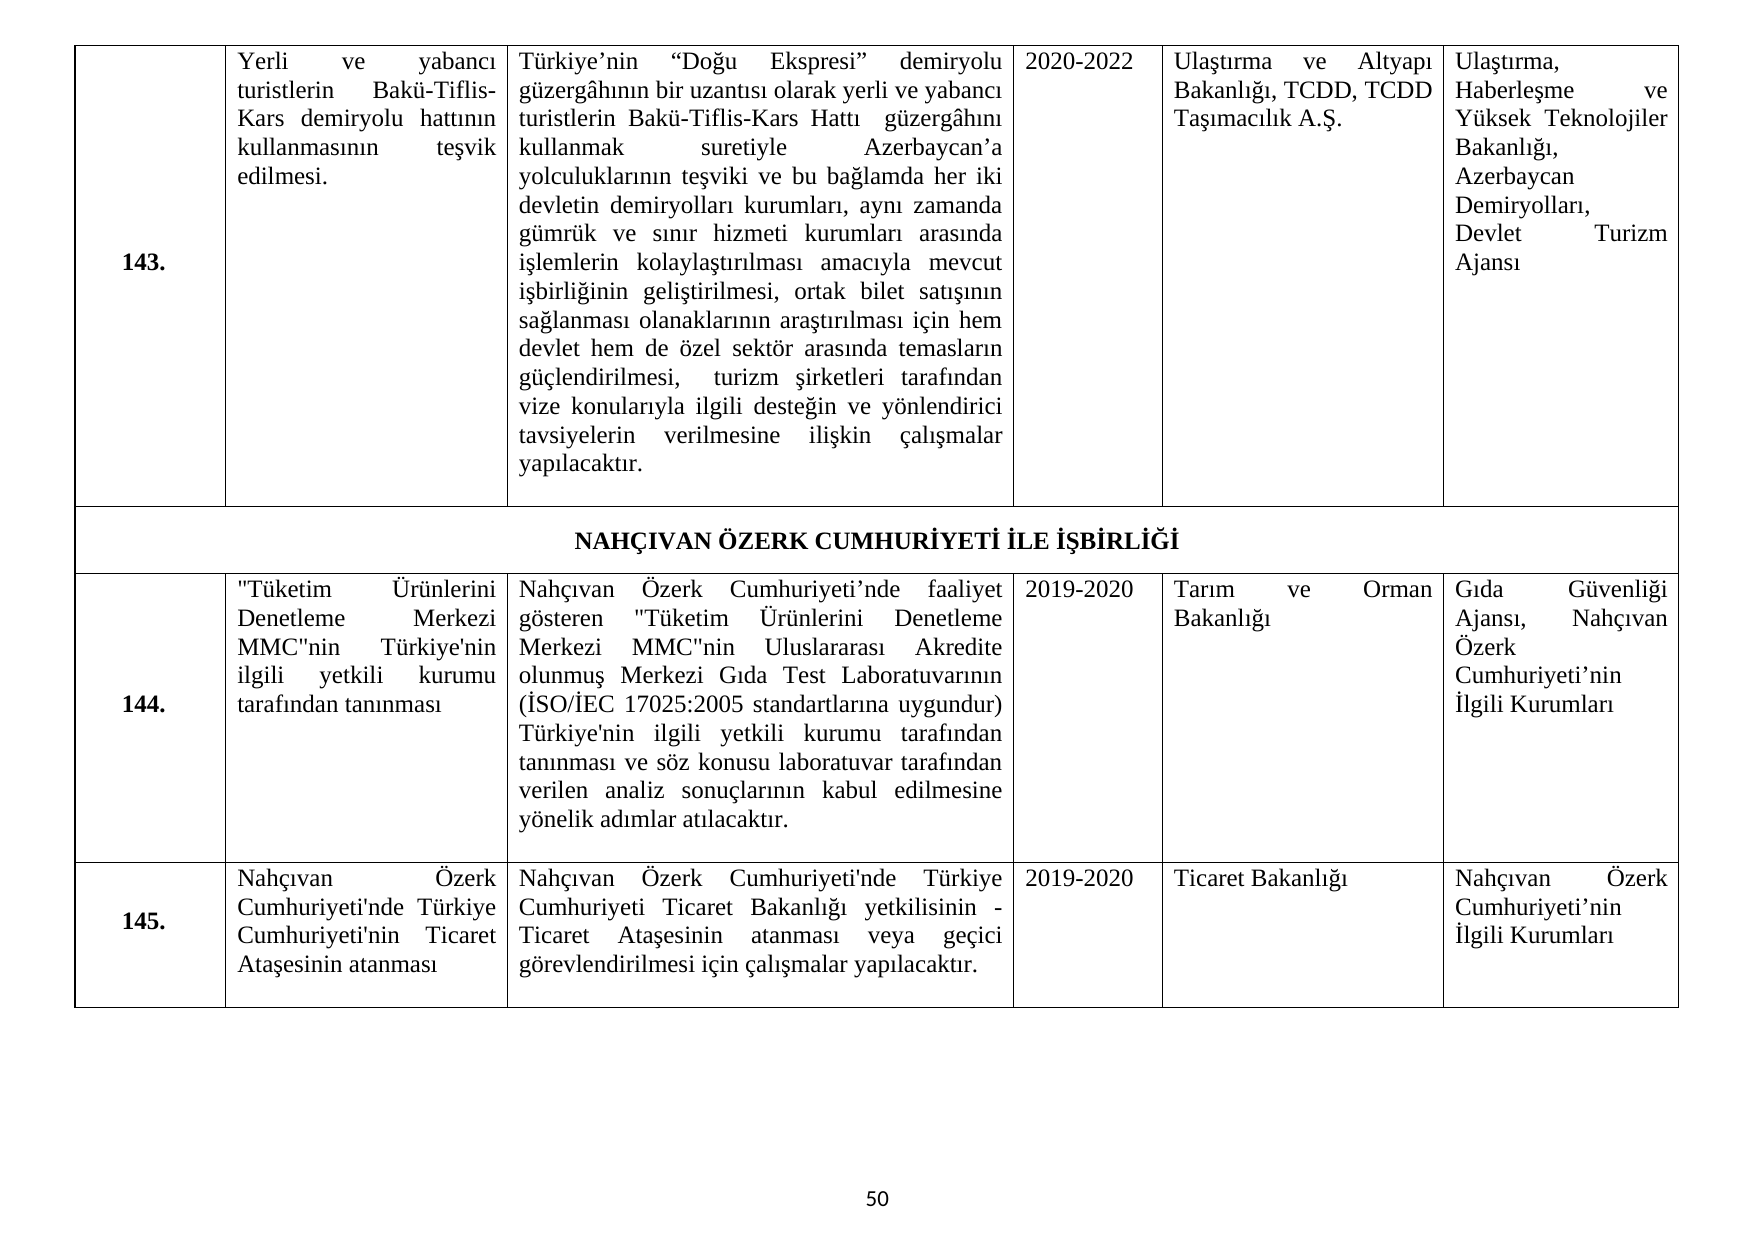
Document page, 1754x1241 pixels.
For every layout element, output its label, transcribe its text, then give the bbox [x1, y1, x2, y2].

table_cell 2019-2020 [1014, 574, 1162, 862]
table_cell Ulaştırma, Haberleşme ve Yüksek Teknolojiler Bakanlığı, Azerbaycan Demiryolları, Devlet Turizm Ajansı [1444, 46, 1678, 506]
table_cell Yerli ve yabancı turistlerin Bakü-Tiflis-Kars demiryolu hattının kullanmasının teşvik edilmesi. [226, 46, 507, 506]
table_cell Gıda Güvenliği Ajansı, Nahçıvan Özerk Cumhuriyeti’nin İlgili Kurumları [1444, 574, 1678, 862]
table_cell Türkiye’nin “Doğu Ekspresi” demiryolu güzergâhının bir uzantısı olarak yerli ve yabancı turistlerin Bakü-Tiflis-Kars Hattı güzergâhını kullanmak suretiyle Azerbaycan’a yolculuklarının teşviki ve bu bağlamda her iki devletin demiryolları kurumları, aynı zamanda gümrük ve sınır hizmeti kurumları arasında işlemlerin kolaylaştırılması amacıyla mevcut işbirliğinin geliştirilmesi, ortak bilet satışının sağlanması olanaklarının araştırılması için hem devlet hem de özel sektör arasında temasların güçlendirilmesi, turizm şirketleri tarafından vize konularıyla ilgili desteğin ve yönlendirici tavsiyelerin verilmesine ilişkin çalışmalar yapılacaktır. [508, 46, 1013, 506]
table_cell Ulaştırma ve Altyapı Bakanlığı, TCDD, TCDD Taşımacılık A.Ş. [1163, 46, 1443, 506]
table_cell 2019-2020 [1014, 863, 1162, 1007]
table_cell 2020-2022 [1014, 46, 1162, 506]
table_cell Nahçıvan Özerk Cumhuriyeti'nde Türkiye Cumhuriyeti Ticaret Bakanlığı yetkilisinin - Ticaret Ataşesinin atanması veya geçici görevlendirilmesi için çalışmalar yapılacaktır. [508, 863, 1013, 1007]
table_cell Tarım ve Orman Bakanlığı [1163, 574, 1443, 862]
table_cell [1444, 863, 1678, 1007]
table_cell [76, 46, 225, 506]
table_cell Ticaret Bakanlığı [1163, 863, 1443, 1007]
table_cell [76, 863, 225, 1007]
table_cell Nahçıvan Özerk Cumhuriyeti'nde Türkiye Cumhuriyeti'nin Ticaret Ataşesinin atanması [226, 863, 507, 1007]
table_cell NAHÇIVAN ÖZERK CUMHURİYETİ İLE İŞBİRLİĞİ [76, 507, 1678, 573]
table_cell [76, 574, 225, 862]
table_cell Nahçıvan Özerk Cumhuriyeti’nde faaliyet gösteren "Tüketim Ürünlerini Denetleme Merkezi MMC"nin Uluslararası Akredite olunmuş Merkezi Gıda Test Laboratuvarının (İSO/İEC 17025:2005 standartlarına uygundur) Türkiye'nin ilgili yetkili kurumu tarafından tanınması ve söz konusu laboratuvar tarafından verilen analiz sonuçlarının kabul edilmesine yönelik adımlar atılacaktır. [508, 574, 1013, 862]
table_cell "Tüketim Ürünlerini Denetleme Merkezi MMC"nin Türkiye'nin ilgili yetkili kurumu tarafından tanınması [226, 574, 507, 862]
